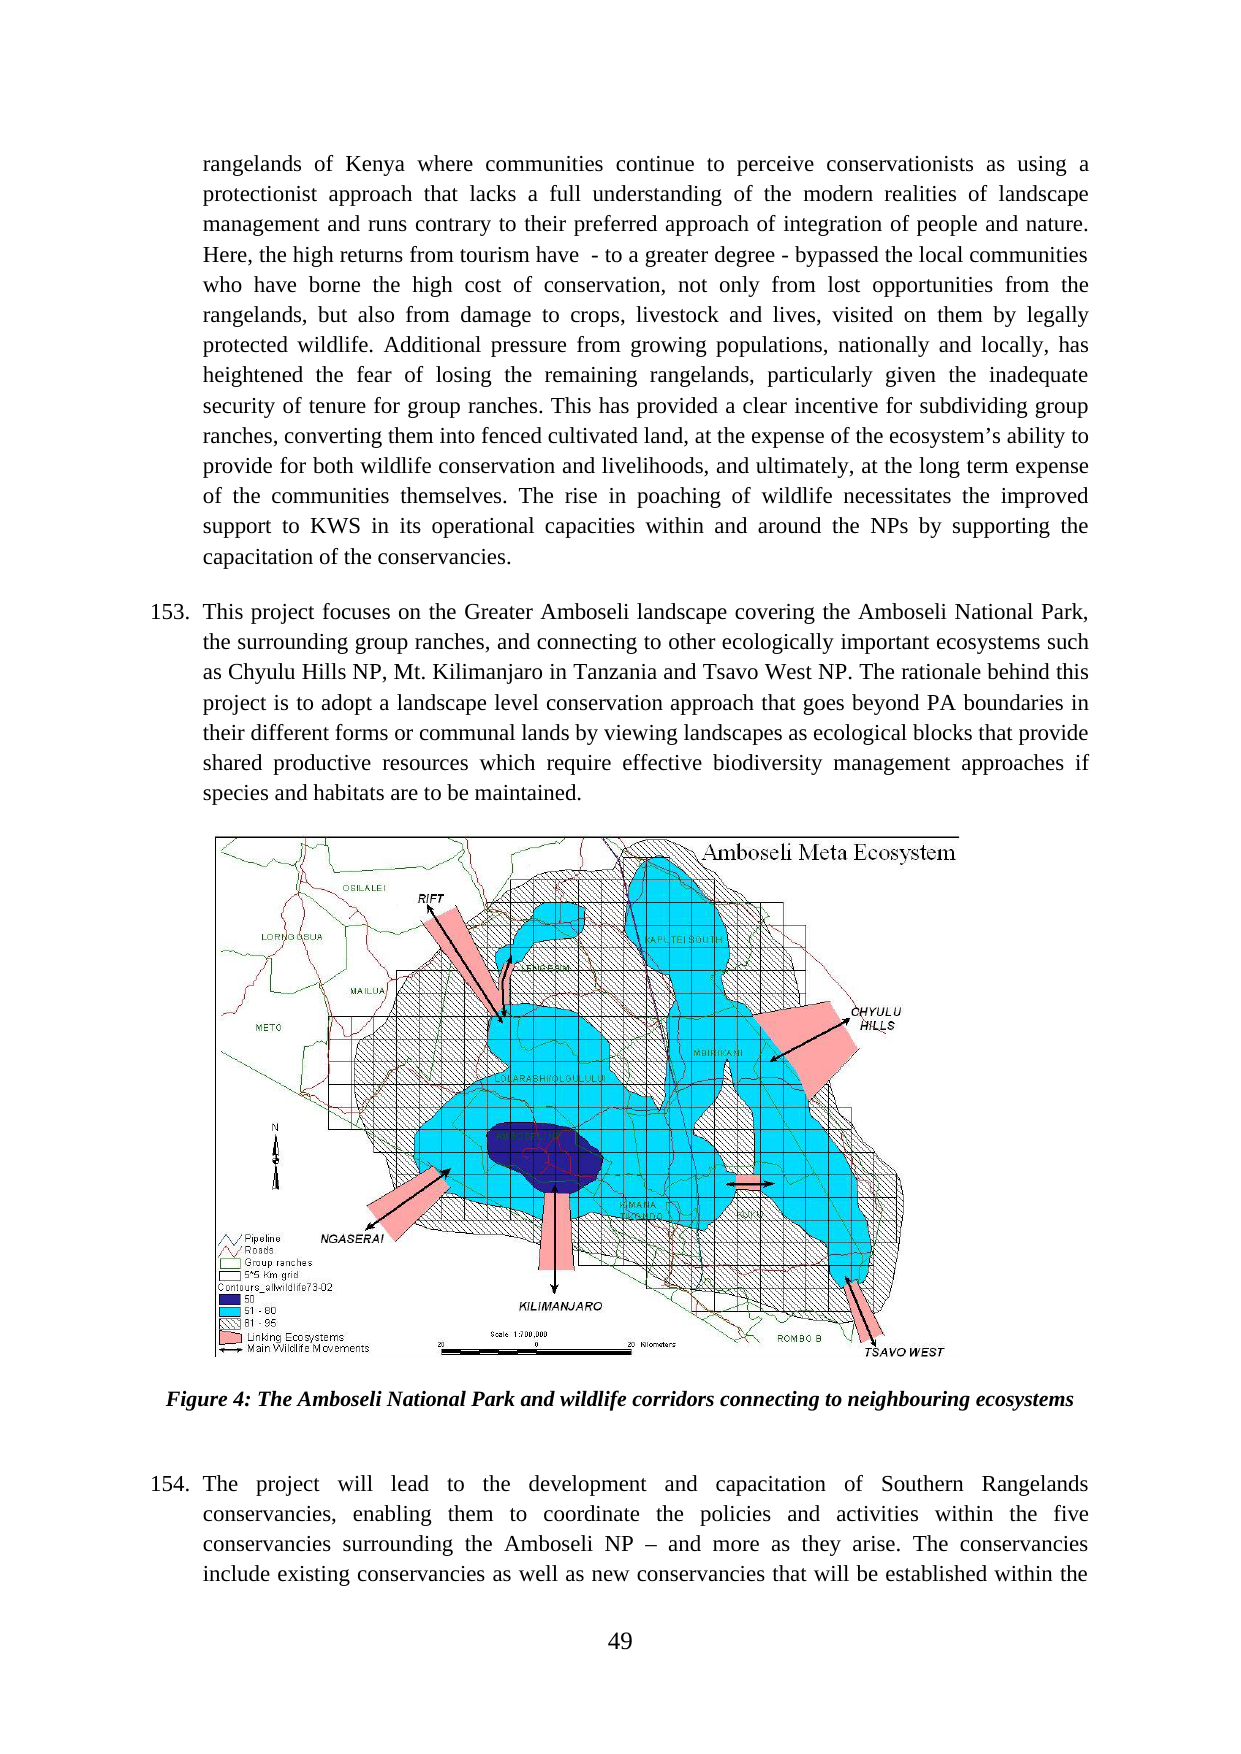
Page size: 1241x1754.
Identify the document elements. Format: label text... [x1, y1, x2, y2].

text This project focuses on the Greater Amboseli landscape covering the Amboseli National Park, the surrounding group ranches, and connecting to other ecologically important ecosystems such as Chyulu Hills NP, Mt. Kilimanjaro in Tanzania and Tsavo West NP. The rationale behind this project is to adopt a landscape level conservation approach that goes beyond PA boundaries in their different forms or communal lands by viewing landscapes as ecological blocks that provide shared productive resources which require effective biodiversity management approaches if species and habitats are to be maintained. [150, 598, 1090, 806]
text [150, 150, 1090, 569]
text Figure 4: The Amboseli National Park and wildlife corridors connecting to neighbouring ecosystems [150, 1386, 1090, 1411]
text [150, 1470, 1090, 1587]
